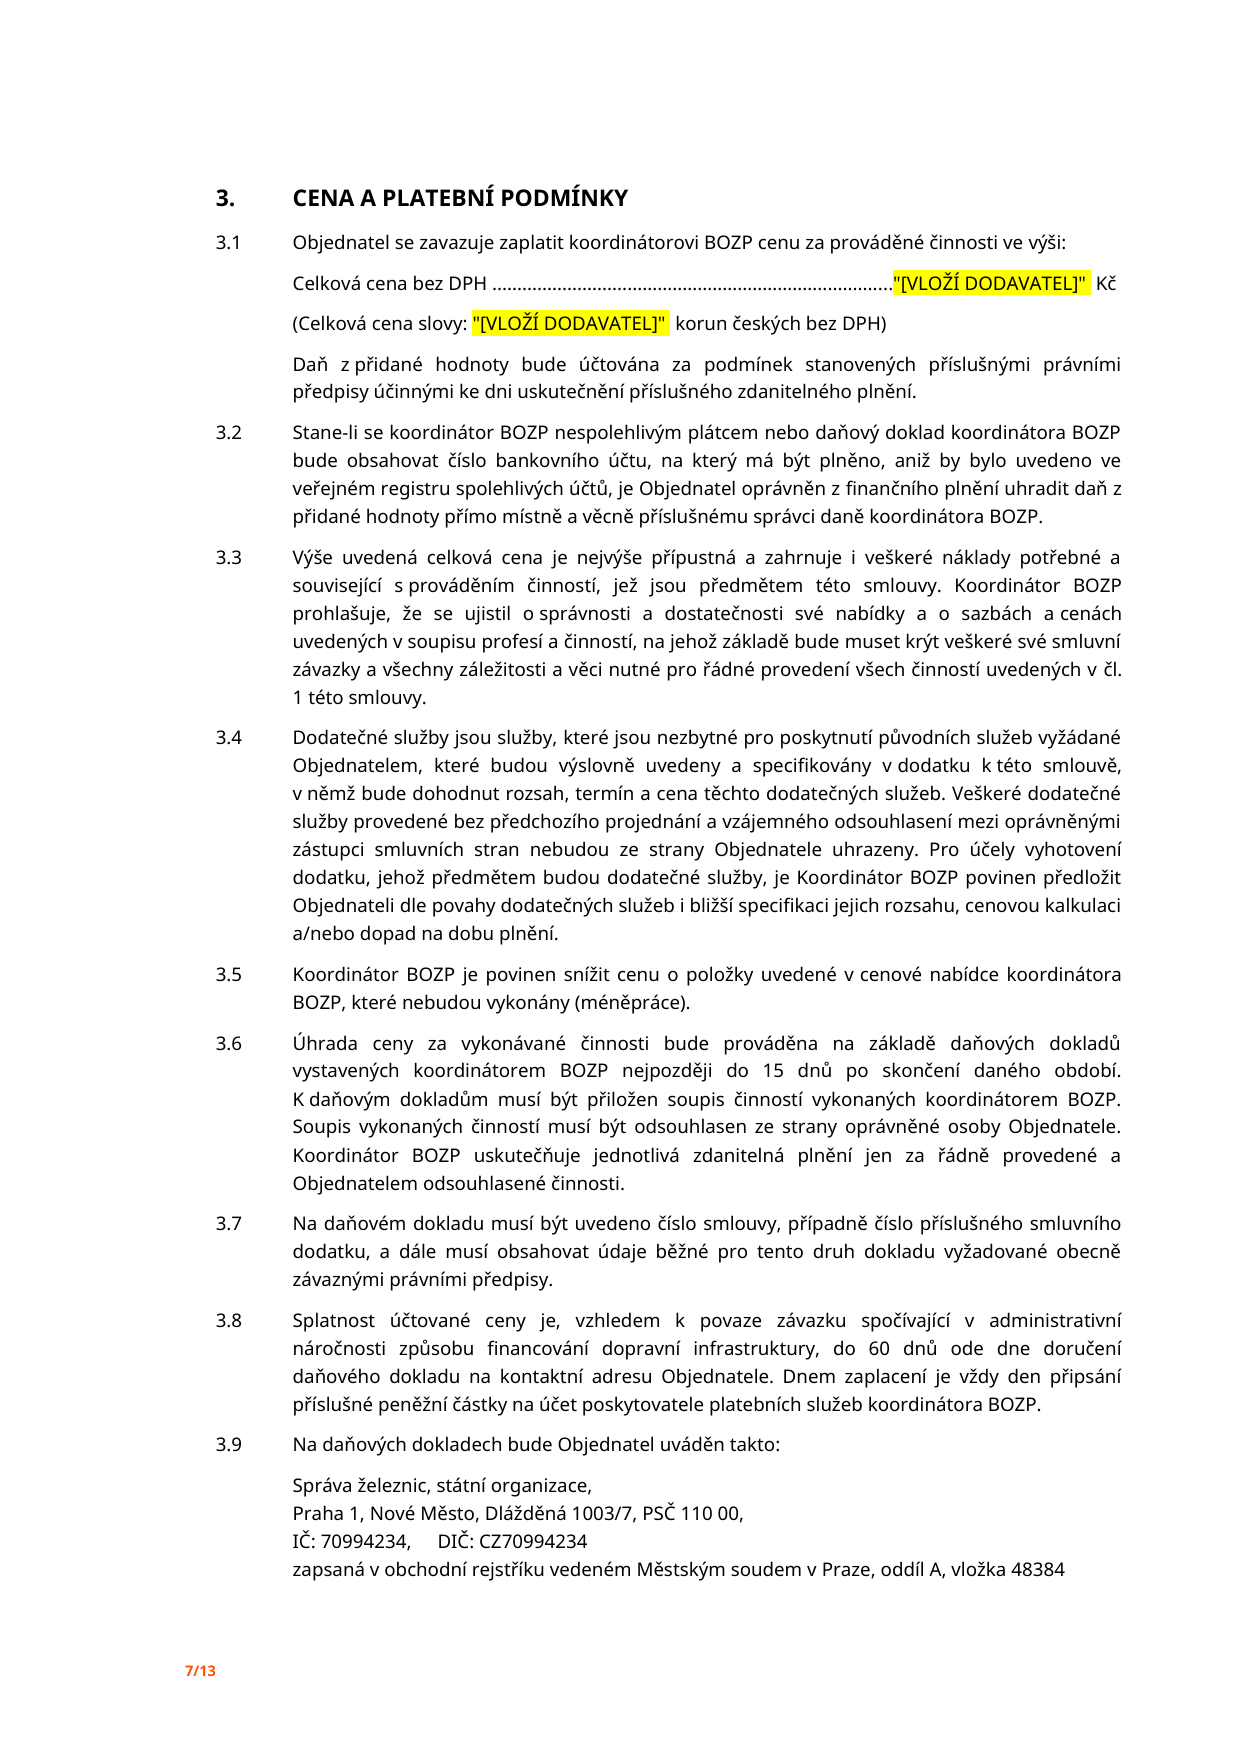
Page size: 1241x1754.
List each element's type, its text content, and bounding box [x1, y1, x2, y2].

list Splatnost účtované ceny je, vzhledem k povaze závazku spočívající v administrativní náročnosti způsobu financování dopravní infrastruktury, do 60 dnů ode dne doručení daňového dokladu na kontaktní adresu Objednatele. Dnem zaplacení je vždy den připsání příslušné peněžní částky na účet poskytovatele platebních služeb koordinátora BOZP. [216, 1307, 1122, 1417]
text (Celková cena slovy: korun českých bez DPH) [670, 310, 1122, 336]
list Na daňových dokladech bude Objednatel uváděn takto: [216, 1432, 1122, 1457]
list Koordinátor BOZP je povinen snížit cenu o položky uvedené v cenové nabídce koordinátora BOZP, které nebudou vykonány (méněpráce). [216, 961, 1122, 1015]
text (Celková cena slovy: korun českých bez DPH) [292, 310, 472, 336]
list Výše uvedená celková cena je nejvýše přípustná a zahrnuje i veškeré náklady potřebné a související s prováděním činností, jež jsou předmětem této smlouvy. Koordinátor BOZP prohlašuje, že se ujistil o správnosti a dostatečnosti své nabídky a o sazbách a cenách uvedených v soupisu profesí a činností, na jehož základě bude muset krýt veškeré své smluvní závazky a všechny záležitosti a věci nutné pro řádné provedení všech činností uvedených v čl. 1 této smlouvy. [216, 544, 1122, 709]
text IČ: 70994234, DIČ: CZ70994234 [275, 1528, 1122, 1554]
text Praha 1, Nové Město, Dlážděná 1003/7, PSČ 110 00, [275, 1500, 1122, 1526]
text Správa železnic, státní organizace, [275, 1472, 1122, 1498]
list Objednatel se zavazuje zaplatit koordinátorovi BOZP cenu za prováděné činnosti ve výši: [216, 229, 1122, 255]
list CENA A PLATEBNÍ PODMÍNKY [216, 182, 1122, 214]
list Na daňovém dokladu musí být uvedeno číslo smlouvy, případně číslo příslušného smluvního dodatku, a dále musí obsahovat údaje běžné pro tento druh dokladu vyžadované obecně závaznými právními předpisy. [216, 1210, 1122, 1292]
list Úhrada ceny za vykonávané činnosti bude prováděna na základě daňových dokladů vystavených koordinátorem BOZP nejpozději do 15 dnů po skončení daného období. K daňovým dokladům musí být přiložen soupis činností vykonaných koordinátorem BOZP. Soupis vykonaných činností musí být odsouhlasen ze strany oprávněné osoby Objednatele. Koordinátor BOZP uskutečňuje jednotlivá zdanitelná plnění jen za řádně provedené a Objednatelem odsouhlasené činnosti. [216, 1030, 1122, 1195]
list Stane-li se koordinátor BOZP nespolehlivým plátcem nebo daňový doklad koordinátora BOZP bude obsahovat číslo bankovního účtu, na který má být plněno, aniž by bylo uvedeno ve veřejném registru spolehlivých účtů, je Objednatel oprávněn z finančního plnění uhradit daň z přidané hodnoty přímo místně a věcně příslušnému správci daně koordinátora BOZP. [216, 419, 1122, 529]
text Daň z přidané hodnoty bude účtována za podmínek stanovených příslušnými právními předpisy účinnými ke dni uskutečnění příslušného zdanitelného plnění. [292, 351, 1122, 404]
list Dodatečné služby jsou služby, které jsou nezbytné pro poskytnutí původních služeb vyžádané Objednatelem, které budou výslovně uvedeny a specifikovány v dodatku k této smlouvě, v němž bude dohodnut rozsah, termín a cena těchto dodatečných služeb. Veškeré dodatečné služby provedené bez předchozího projednání a vzájemného odsouhlasení mezi oprávněnými zástupci smluvních stran nebudou ze strany Objednatele uhrazeny. Pro účely vyhotovení dodatku, jehož předmětem budou dodatečné služby, je Koordinátor BOZP povinen předložit Objednateli dle povahy dodatečných služeb i bližší specifikaci jejich rozsahu, cenovou kalkulaci a/nebo dopad na dobu plnění. [216, 724, 1122, 946]
text zapsaná v obchodní rejstříku vedeném Městským soudem v Praze, oddíl A, vložka 48384 [289, 1556, 1122, 1582]
text Celková cena bez DPH Kč [292, 270, 893, 295]
